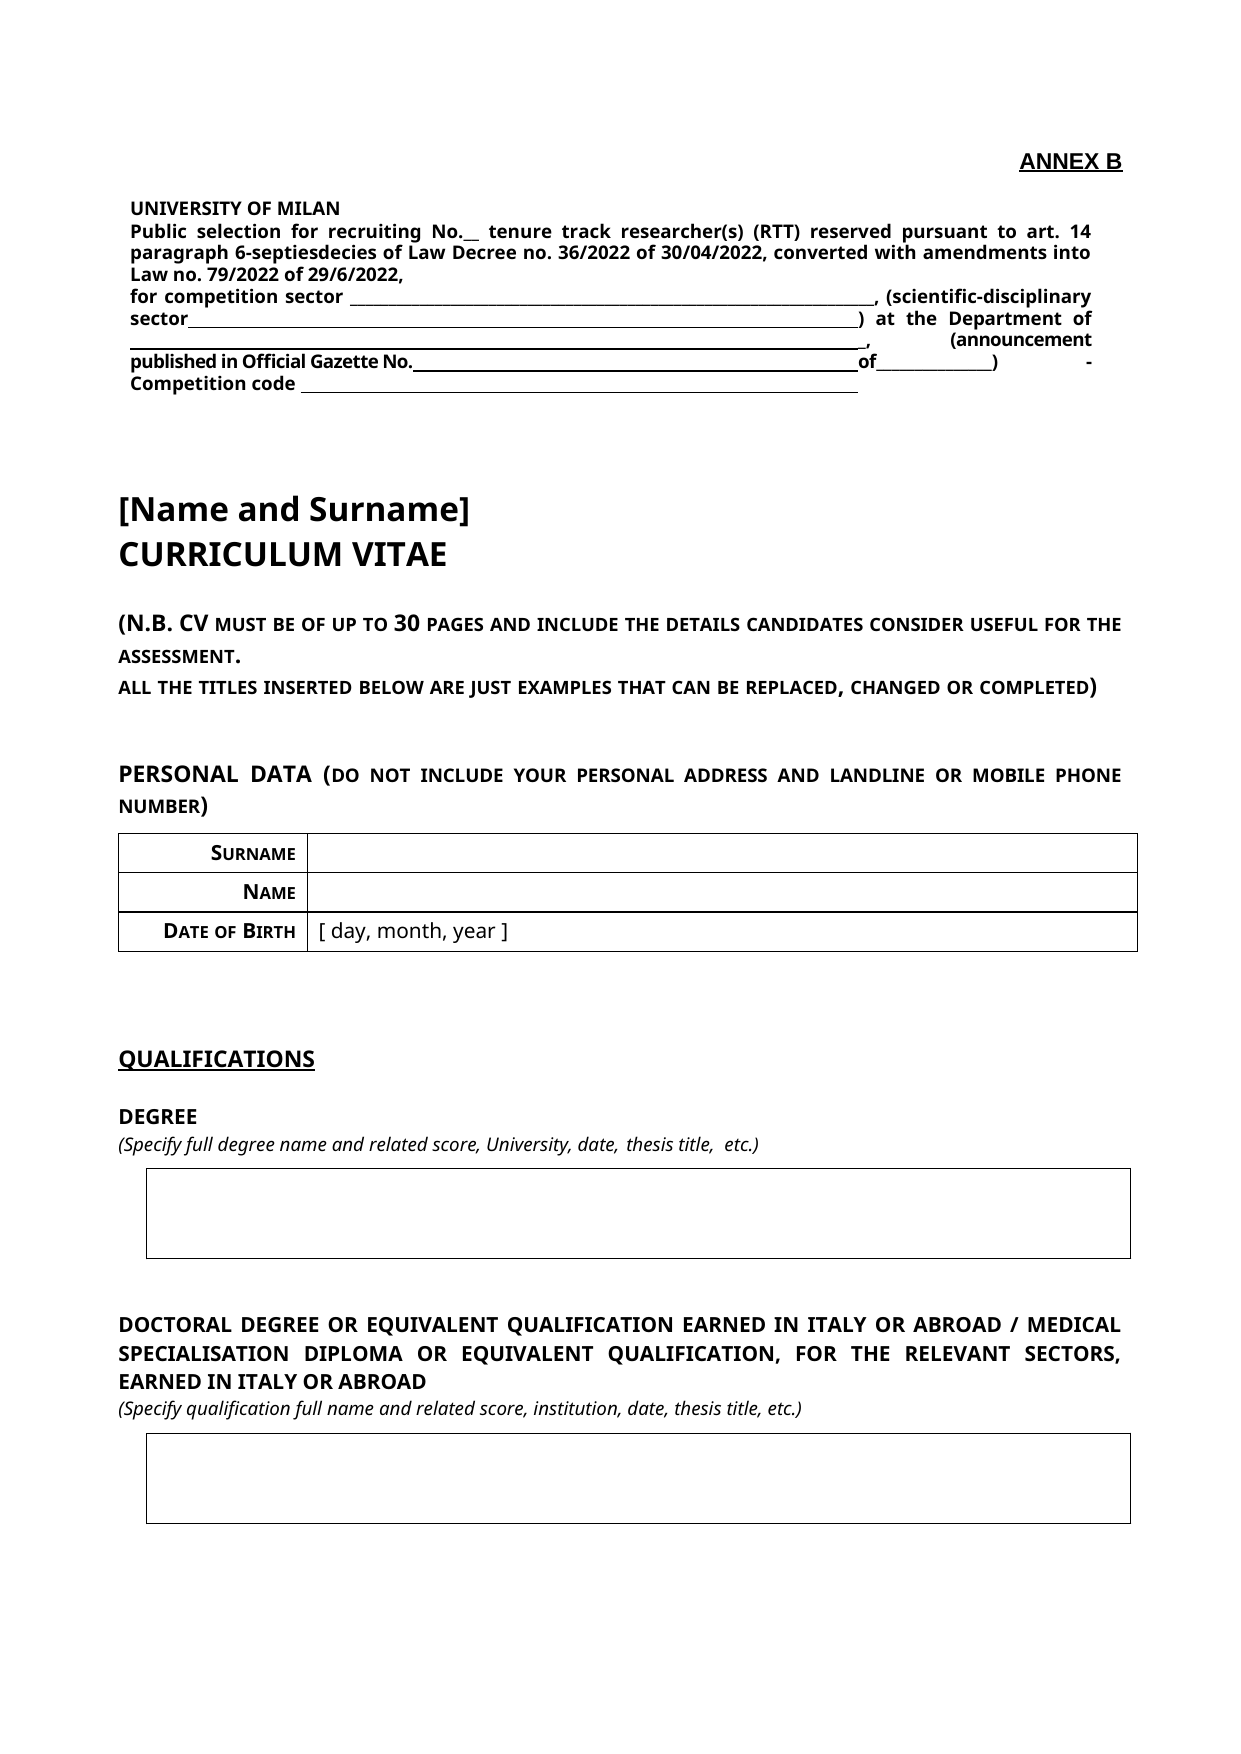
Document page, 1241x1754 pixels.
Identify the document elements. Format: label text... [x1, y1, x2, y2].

text (Specify qualification full name and related score, institution, date, thesis title, etc.) [118, 1396, 1122, 1421]
text CURRICULUM VITAE [118, 531, 1122, 576]
table_cell [ day, month, year ] [308, 913, 1137, 951]
text UNIVERSITY OF MILAN [118, 195, 401, 221]
table_cell [308, 873, 1137, 911]
table_cell Name [119, 873, 307, 911]
text all the titles inserted below are just examples that can be replaced, changed or completed) [118, 670, 1122, 701]
text (N.B. CV must be of up to 30 pages and include the details candidates consider useful for the assessment. [118, 607, 1122, 670]
text PERSONAL DATA (DO NOT INCLUDE YOUR PERSONAL ADDRESS AND LANDLINE OR MOBILE PHONE NUMBER) [118, 758, 1122, 821]
table_header Surname [119, 834, 307, 872]
text Public selection for recruiting No.__ tenure track researcher(s) (RTT) reserved pursuant to art. 14 paragraph 6-septiesdecies of Law Decree no. 36/2022 of 30/04/2022, converted with amendments into Law no. 79/2022 of 29/6/2022, [130, 221, 1092, 286]
text ANNEX B [118, 148, 1122, 174]
text [Name and Surname] [118, 485, 1122, 531]
table_header [308, 834, 1137, 872]
text DOCTORAL DEGREE OR EQUIVALENT QUALIFICATION EARNED IN ITALY OR ABROAD / MEDICAL SPECIALISATION DIPLOMA OR EQUIVALENT QUALIFICATION, FOR THE RELEVANT SECTORS, EARNED IN ITALY OR ABROAD [118, 1310, 1122, 1396]
text (Specify full degree name and related score, University, date, thesis title, etc.) [118, 1131, 1122, 1156]
table_cell Date of Birth [119, 913, 307, 951]
text DEGREE [118, 1102, 1122, 1131]
text QUALIFICATIONS [118, 1043, 1122, 1074]
text for competition sector ____________________________________________________________________, (scientific-disciplinary sector ) at the Department of _, (announcement published in Official Gazette No. of_______________) - Competition code [130, 286, 1092, 394]
